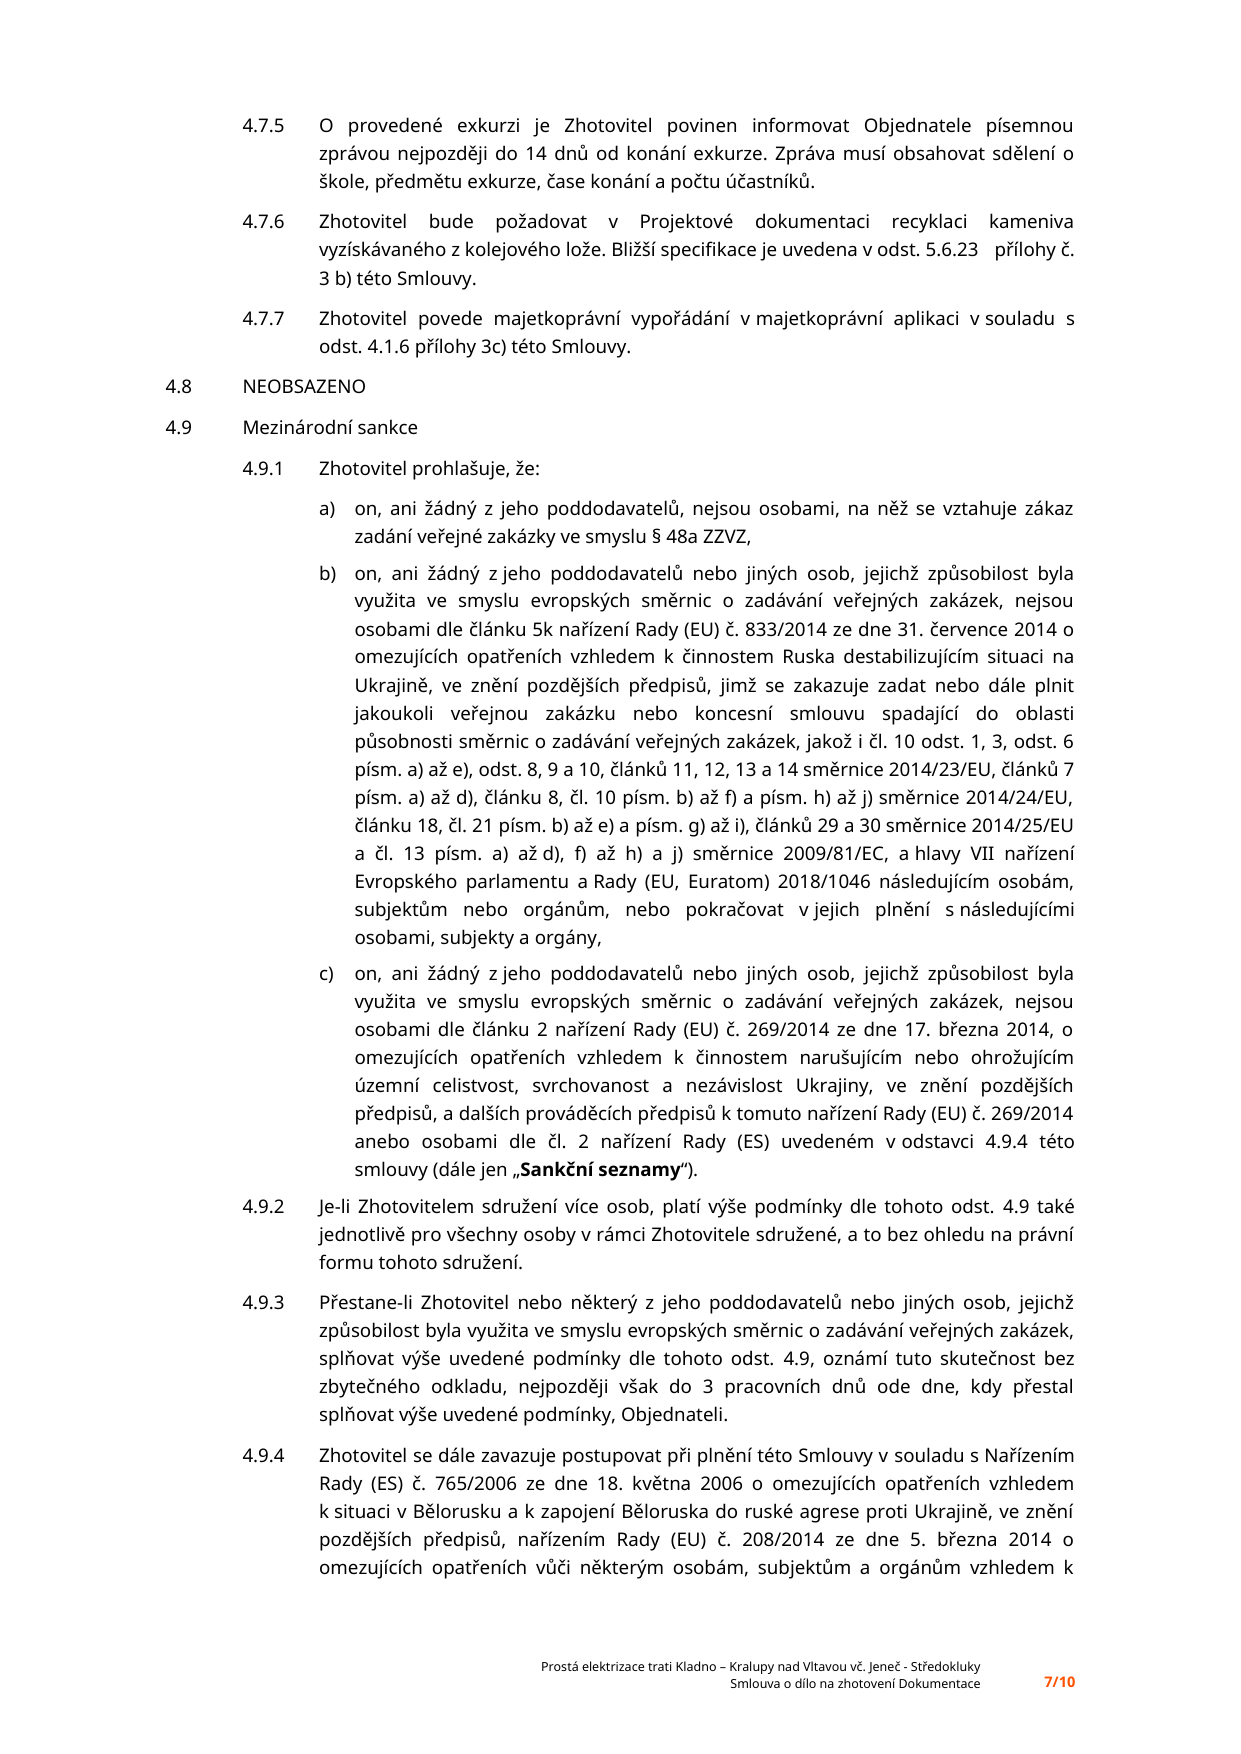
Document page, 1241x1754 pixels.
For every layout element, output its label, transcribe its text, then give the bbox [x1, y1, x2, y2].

text O provedené exkurzi je Zhotovitel povinen informovat Objednatele písemnou zprávou nejpozději do 14 dnů od konání exkurze. Zpráva musí obsahovat sdělení o škole, předmětu exkurze, čase konání a počtu účastníků. [242, 112, 1075, 194]
text Přestane-li Zhotovitel nebo některý z jeho poddodavatelů nebo jiných osob, jejichž způsobilost byla využita ve smyslu evropských směrnic o zadávání veřejných zakázek, splňovat výše uvedené podmínky dle tohoto odst. 4.9, oznámí tuto skutečnost bez zbytečného odkladu, nejpozději však do 3 pracovních dnů ode dne, kdy přestal splňovat výše uvedené podmínky, Objednateli. [242, 1289, 1075, 1427]
text Zhotovitel prohlašuje, že: [242, 455, 1075, 480]
text Zhotovitel povede majetkoprávní vypořádání v majetkoprávní aplikaci v souladu s odst. 4.1.6 přílohy 3c) této Smlouvy. [242, 305, 1075, 359]
text on, ani žádný z jeho poddodavatelů nebo jiných osob, jejichž způsobilost byla využita ve smyslu evropských směrnic o zadávání veřejných zakázek, nejsou osobami dle článku 2 nařízení Rady (EU) č. 269/2014 ze dne 17. března 2014, o omezujících opatřeních vzhledem k činnostem narušujícím nebo ohrožujícím územní celistvost, svrchovanost a nezávislost Ukrajiny, ve znění pozdějších předpisů, a dalších prováděcích předpisů k tomuto nařízení Rady (EU) č. 269/2014 anebo osobami dle čl. 2 nařízení Rady (ES) uvedeném v odstavci 4.9.4 této smlouvy (dále jen „Sankční seznamy“). [319, 960, 1075, 1182]
text Mezinárodní sankce [165, 414, 1075, 440]
text Je-li Zhotovitelem sdružení více osob, platí výše podmínky dle tohoto odst. 4.9 také jednotlivě pro všechny osoby v rámci Zhotovitele sdružené, a to bez ohledu na právní formu tohoto sdružení. [242, 1193, 1075, 1274]
text Zhotovitel bude požadovat v Projektové dokumentaci recyklaci kameniva vyzískávaného z kolejového lože. Bližší specifikace je uvedena v odst. 5.6.23 přílohy č. 3 b) této Smlouvy. [242, 209, 1075, 290]
list on, ani žádný z jeho poddodavatelů, nejsou osobami, na něž se vztahuje zákaz zadání veřejné zakázky ve smyslu § 48a ZZVZ, [319, 495, 1075, 549]
text NEOBSAZENO [165, 374, 1075, 399]
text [242, 1442, 1075, 1580]
text on, ani žádný z jeho poddodavatelů nebo jiných osob, jejichž způsobilost byla využita ve smyslu evropských směrnic o zadávání veřejných zakázek, nejsou osobami dle článku 5k nařízení Rady (EU) č. 833/2014 ze dne 31. července 2014 o omezujících opatřeních vzhledem k činnostem Ruska destabilizujícím situaci na Ukrajině, ve znění pozdějších předpisů, jimž se zakazuje zadat nebo dále plnit jakoukoli veřejnou zakázku nebo koncesní smlouvu spadající do oblasti působnosti směrnic o zadávání veřejných zakázek, jakož i čl. 10 odst. 1, 3, odst. 6 písm. a) až e), odst. 8, 9 a 10, článků 11, 12, 13 a 14 směrnice 2014/23/EU, článků 7 písm. a) až d), článku 8, čl. 10 písm. b) až f) a písm. h) až j) směrnice 2014/24/EU, článku 18, čl. 21 písm. b) až e) a písm. g) až i), článků 29 a 30 směrnice 2014/25/EU a čl. 13 písm. a) až d), f) až h) a j) směrnice 2009/81/EC, a hlavy VII nařízení Evropského parlamentu a Rady (EU, Euratom) 2018/1046 následujícím osobám, subjektům nebo orgánům, nebo pokračovat v jejich plnění s následujícími osobami, subjekty a orgány, [319, 560, 1075, 949]
